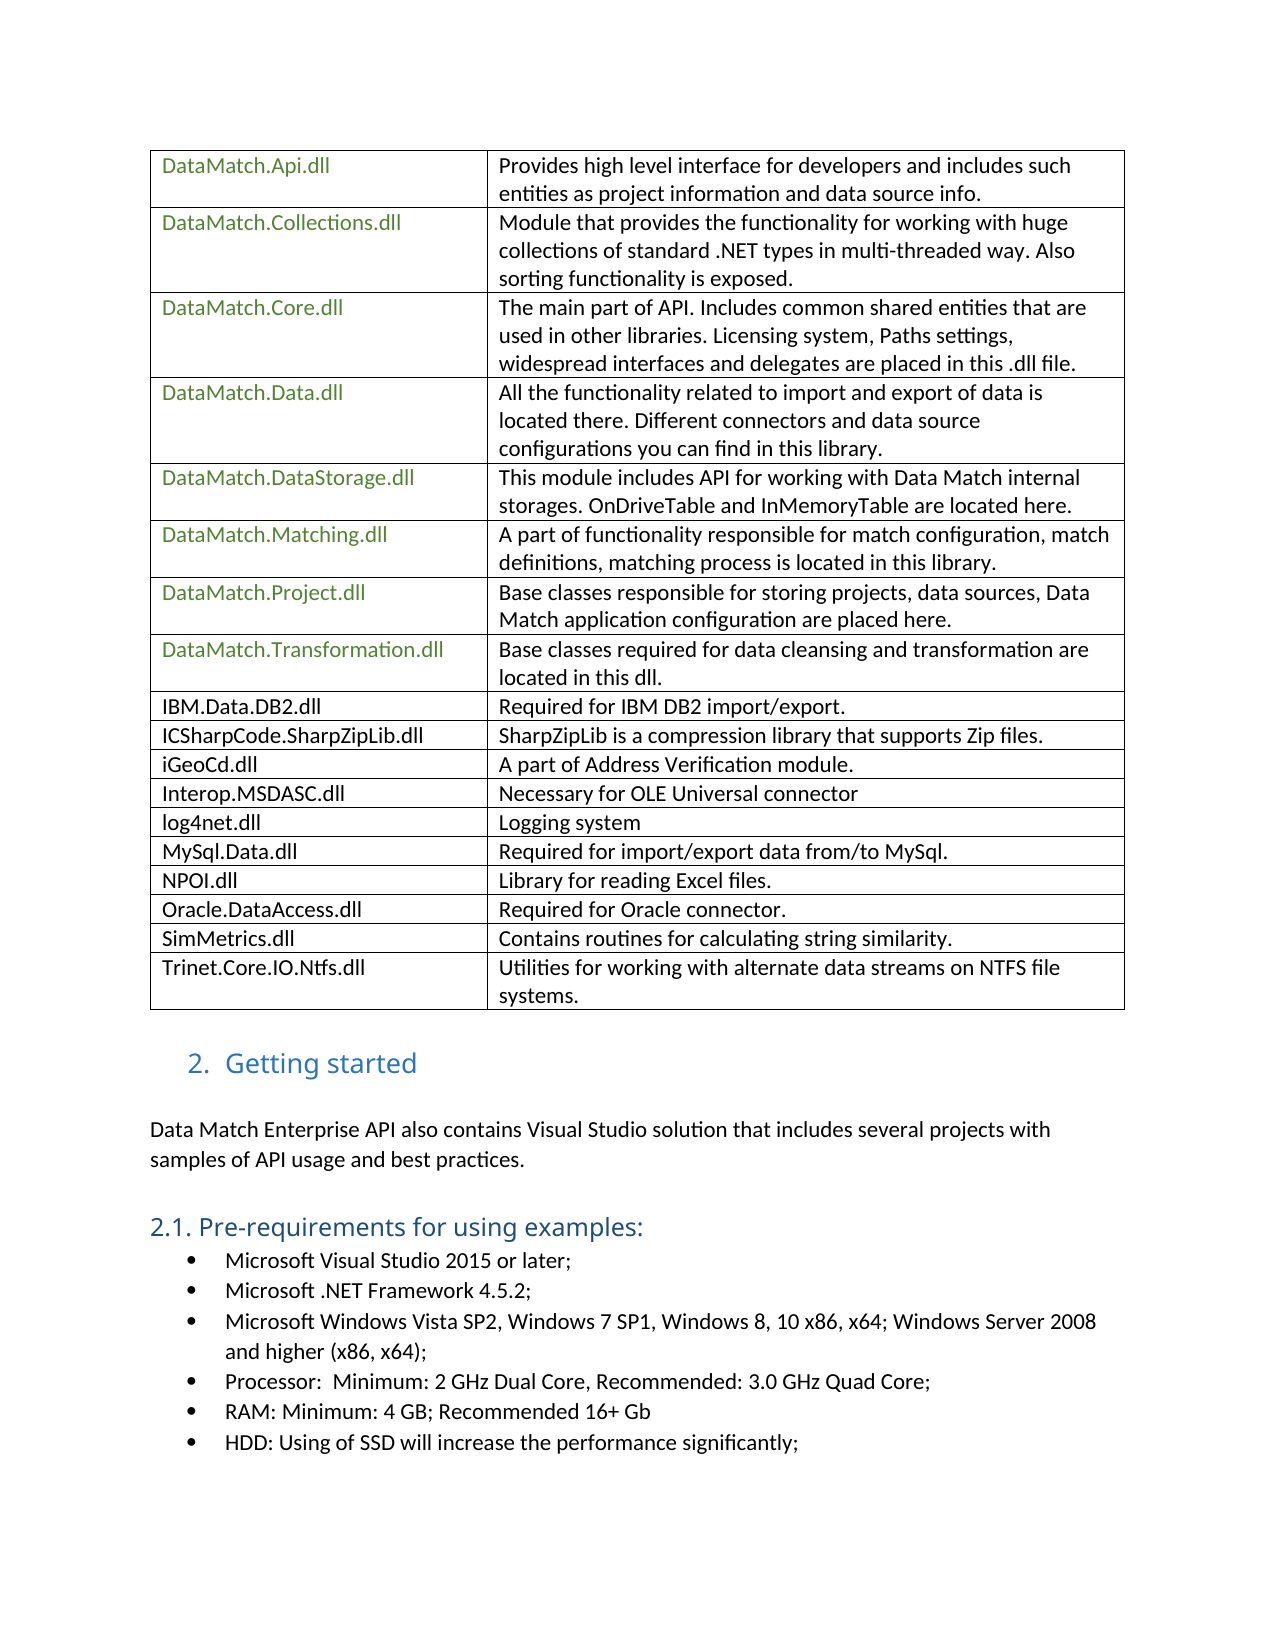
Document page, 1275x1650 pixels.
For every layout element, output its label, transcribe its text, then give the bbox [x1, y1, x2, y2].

table_cell Required for import/export data from/to MySql. [488, 837, 1124, 865]
table_cell DataMatch.Transformation.dll [151, 635, 487, 691]
subtitle 2.1. Pre-requirements for using examples: [150, 1209, 1125, 1244]
table_cell iGeoCd.dll [151, 750, 487, 778]
table_cell DataMatch.Api.dll [151, 151, 487, 207]
table_cell DataMatch.Project.dll [151, 578, 487, 634]
table_cell Provides high level interface for developers and includes such entities as project information and data source info. [488, 151, 1124, 207]
table_cell Base classes responsible for storing projects, data sources, Data Match application configuration are placed here. [488, 578, 1124, 634]
table_cell Library for reading Excel files. [488, 866, 1124, 894]
table_cell This module includes API for working with Data Match internal storages. OnDriveTable and InMemoryTable are located here. [488, 464, 1124, 519]
table_cell All the functionality related to import and export of data is located there. Different connectors and data source configurations you can find in this library. [488, 378, 1124, 462]
table_cell Base classes required for data cleansing and transformation are located in this dll. [488, 635, 1124, 691]
table_cell Interop.MSDASC.dll [151, 779, 487, 807]
list Microsoft Windows Vista SP2, Windows 7 SP1, Windows 8, 10 x86, x64; Windows Server 2008 and higher (x86, x64); [187, 1307, 1125, 1365]
table_cell IBM.Data.DB2.dll [151, 692, 487, 720]
list HDD: Using of SSD will increase the performance significantly; [187, 1428, 1125, 1456]
table_cell A part of Address Verification module. [488, 750, 1124, 778]
list RAM: Minimum: 4 GB; Recommended 16+ Gb [187, 1397, 1125, 1425]
table_cell MySql.Data.dll [151, 837, 487, 865]
table_cell Required for IBM DB2 import/export. [488, 692, 1124, 720]
table_cell Module that provides the functionality for working with huge collections of standard .NET types in multi-threaded way. Also sorting functionality is exposed. [488, 208, 1124, 292]
table_cell log4net.dll [151, 808, 487, 836]
table_cell SharpZipLib is a compression library that supports Zip files. [488, 721, 1124, 749]
table_cell Utilities for working with alternate data streams on NTFS file systems. [488, 953, 1124, 1009]
table_cell Contains routines for calculating string similarity. [488, 924, 1124, 952]
table_cell Trinet.Core.IO.Ntfs.dll [151, 953, 487, 1009]
table_cell The main part of API. Includes common shared entities that are used in other libraries. Licensing system, Paths settings, widespread interfaces and delegates are placed in this .dll file. [488, 293, 1124, 377]
table_cell DataMatch.Data.dll [151, 378, 487, 462]
table_cell SimMetrics.dll [151, 924, 487, 952]
list Processor: Minimum: 2 GHz Dual Core, Recommended: 3.0 GHz Quad Core; [187, 1367, 1125, 1395]
table_cell ICSharpCode.SharpZipLib.dll [151, 721, 487, 749]
list Microsoft .NET Framework 4.5.2; [187, 1277, 1125, 1304]
table_cell NPOI.dll [151, 866, 487, 894]
table_cell DataMatch.Core.dll [151, 293, 487, 377]
list Microsoft Visual Studio 2015 or later; [187, 1246, 1125, 1274]
table_cell DataMatch.Matching.dll [151, 521, 487, 577]
table_cell Oracle.DataAccess.dll [151, 895, 487, 923]
table_cell DataMatch.DataStorage.dll [151, 464, 487, 519]
table_cell A part of functionality responsible for match configuration, match definitions, matching process is located in this library. [488, 521, 1124, 577]
subtitle Getting started [187, 1045, 1125, 1082]
table_cell Logging system [488, 808, 1124, 836]
text Data Match Enterprise API also contains Visual Studio solution that includes several projects with samples of API usage and best practices. [150, 1115, 1125, 1173]
table_cell DataMatch.Collections.dll [151, 208, 487, 292]
table_cell Necessary for OLE Universal connector [488, 779, 1124, 807]
table_cell Required for Oracle connector. [488, 895, 1124, 923]
